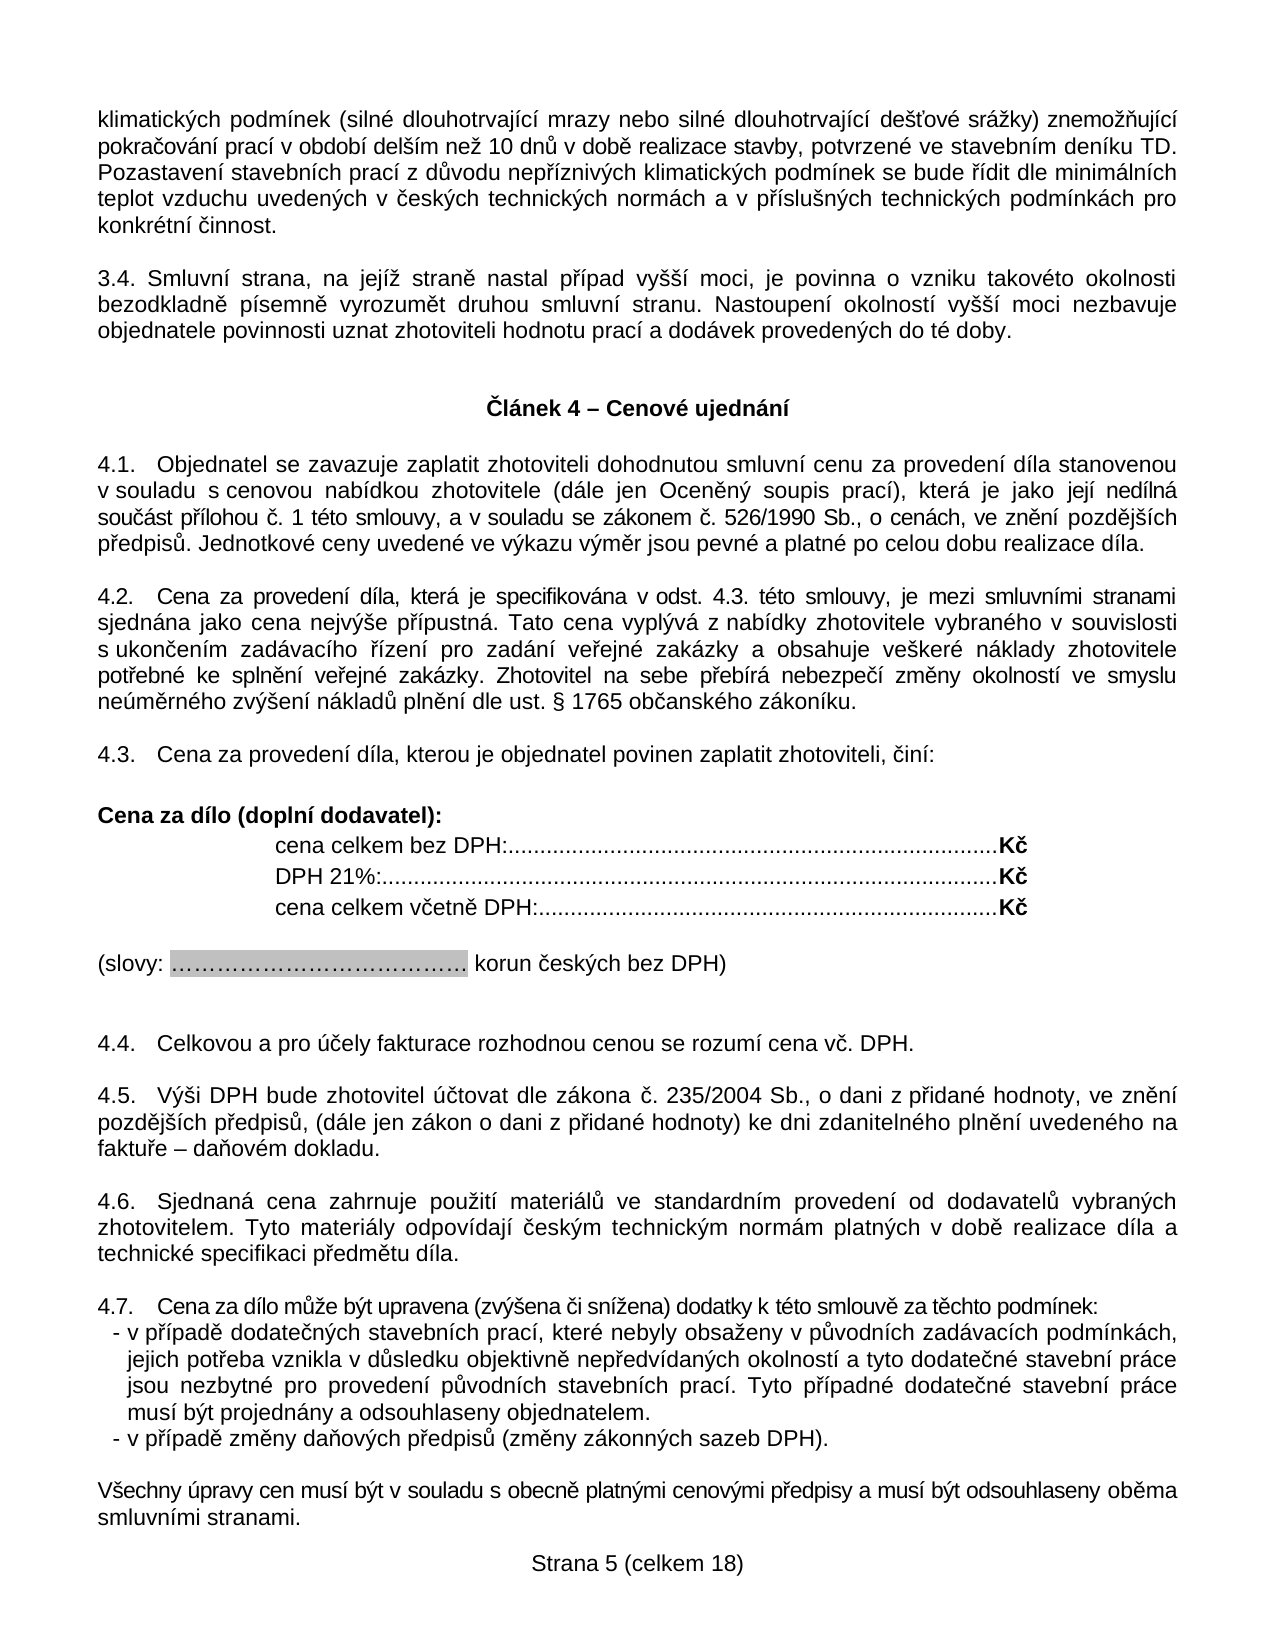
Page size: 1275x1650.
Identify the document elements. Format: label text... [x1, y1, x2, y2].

subtitle cena celkem včetně DPH: Kč [97, 893, 1177, 920]
text Všechny úpravy cen musí být v souladu s obecně platnými cenovými předpisy a musí být odsouhlaseny oběma smluvními stranami. [97, 1477, 1177, 1530]
subtitle cena celkem bez DPH: Kč [97, 832, 1177, 859]
list Celkovou a pro účely fakturace rozhodnou cenou se rozumí cena vč. DPH. [97, 1029, 1177, 1056]
text (slovy: ………………………………… korun českých bez DPH) [468, 950, 1177, 977]
list Cena za dílo může být upravena (zvýšena či snížena) dodatky k této smlouvě za těchto podmínek: [97, 1293, 1177, 1319]
subtitle Cena za dílo (doplní dodavatel): [97, 802, 1177, 828]
text 3.4. Smluvní strana, na jejíž straně nastal případ vyšší moci, je povinna o vzniku takovéto okolnosti bezodkladně písemně vyrozumět druhou smluvní stranu. Nastoupení okolností vyšší moci nezbavuje objednatele povinnosti uznat zhotoviteli hodnotu prací a dodávek provedených do té doby. [97, 264, 1177, 343]
list Cena za provedení díla, která je specifikována v odst. 4.3. této smlouvy, je mezi smluvními stranami sjednána jako cena nejvýše přípustná. Tato cena vyplývá z nabídky zhotovitele vybraného v souvislosti s ukončením zadávacího řízení pro zadání veřejné zakázky a obsahuje veškeré náklady zhotovitele potřebné ke splnění veřejné zakázky. Zhotovitel na sebe přebírá nebezpečí změny okolností ve smyslu neúměrného zvýšení nákladů plnění dle ust. § 1765 občanského zákoníku. [97, 583, 1177, 714]
list Výši DPH bude zhotovitel účtovat dle zákona č. 235/2004 Sb., o dani z přidané hodnoty, ve znění pozdějších předpisů, (dále jen zákon o dani z přidané hodnoty) ke dni zdanitelného plnění uvedeného na faktuře – daňovém dokladu. [97, 1082, 1177, 1161]
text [97, 106, 1177, 238]
list v případě změny daňových předpisů (změny zákonných sazeb DPH). [112, 1425, 1177, 1451]
subtitle DPH 21%: Kč [97, 863, 1177, 889]
list Cena za provedení díla, kterou je objednatel povinen zaplatit zhotoviteli, činí: [97, 741, 1177, 767]
list Objednatel se zavazuje zaplatit zhotoviteli dohodnutou smluvní cenu za provedení díla stanovenou v souladu s cenovou nabídkou zhotovitele (dále jen Oceněný soupis prací), která je jako její nedílná součást přílohou č. 1 této smlouvy, a v souladu se zákonem č. 526/1990 Sb., o cenách, ve znění pozdějších předpisů. Jednotkové ceny uvedené ve výkazu výměr jsou pevné a platné po celou dobu realizace díla. [97, 451, 1177, 556]
list Sjednaná cena zahrnuje použití materiálů ve standardním provedení od dodavatelů vybraných zhotovitelem. Tyto materiály odpovídají českým technickým normám platných v době realizace díla a technické specifikaci předmětu díla. [97, 1188, 1177, 1267]
list v případě dodatečných stavebních prací, které nebyly obsaženy v původních zadávacích podmínkách, jejich potřeba vznikla v důsledku objektivně nepředvídaných okolností a tyto dodatečné stavební práce jsou nezbytné pro provedení původních stavebních prací. Tyto případné dodatečné stavební práce musí být projednány a odsouhlaseny objednatelem. [112, 1319, 1177, 1425]
text Článek 4 – Cenové ujednání [97, 395, 1177, 421]
